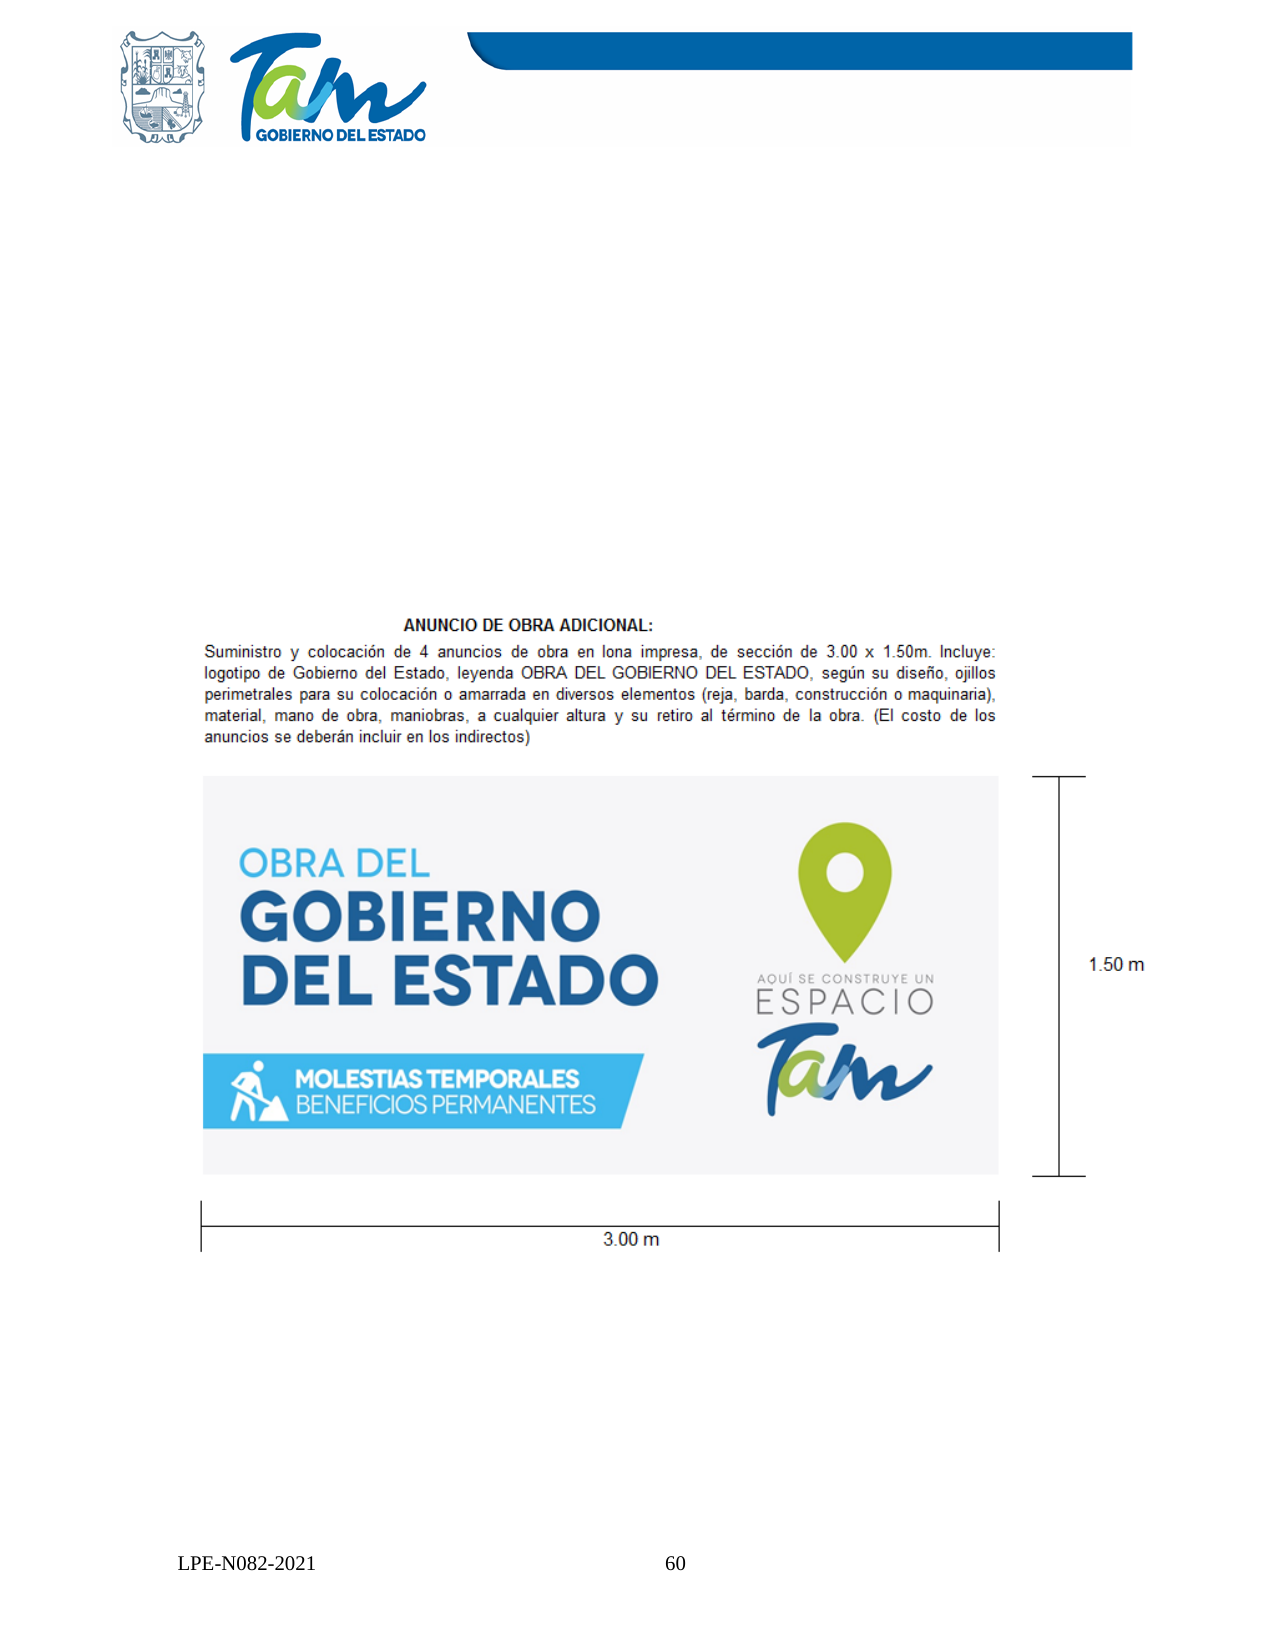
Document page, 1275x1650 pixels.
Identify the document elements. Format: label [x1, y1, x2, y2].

picture [112, 26, 1163, 147]
picture [177, 606, 1162, 1317]
